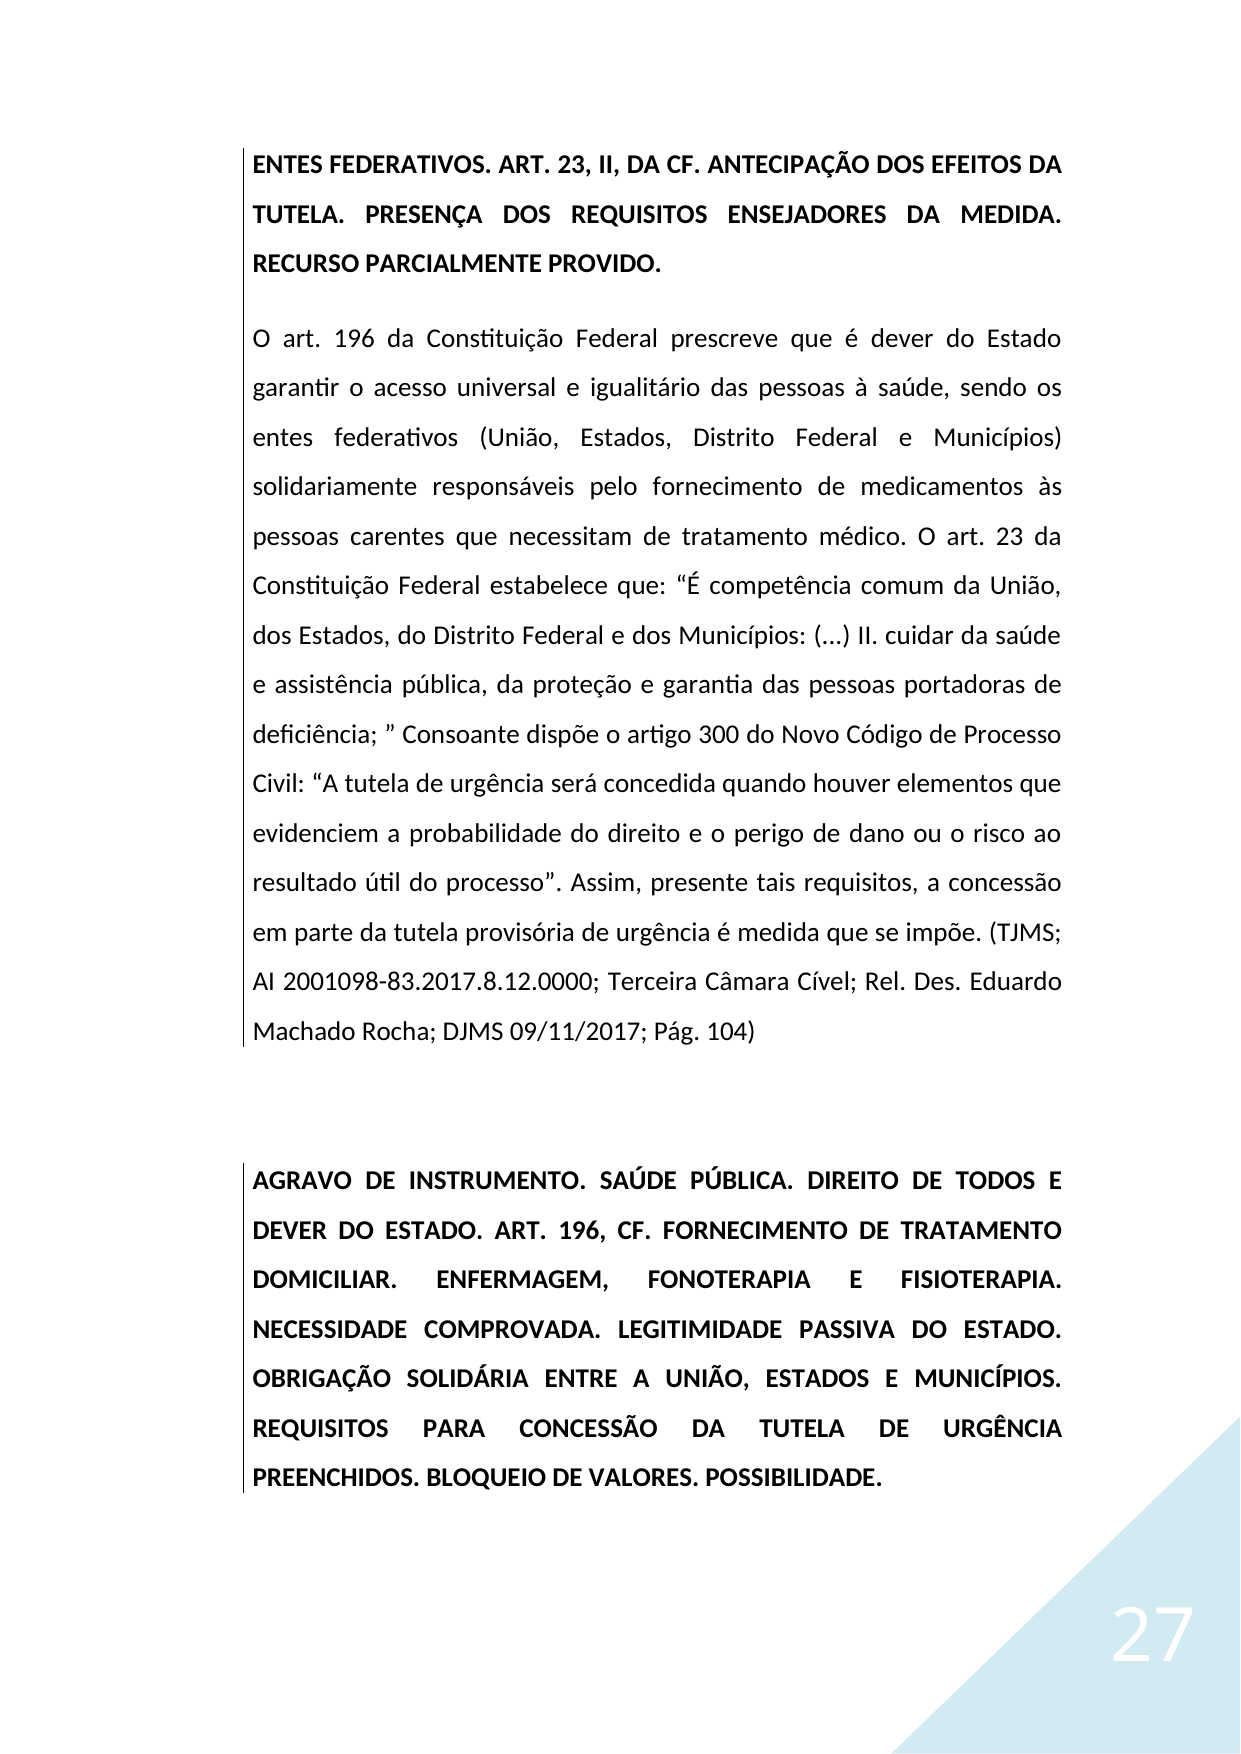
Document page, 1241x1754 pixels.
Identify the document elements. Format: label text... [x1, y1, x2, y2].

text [244, 148, 1063, 279]
text AGRAVO DE INSTRUMENTO. SAÚDE PÚBLICA. DIREITO DE TODOS E DEVER DO ESTADO. ART. 196, CF. FORNECIMENTO DE TRATAMENTO DOMICILIAR. ENFERMAGEM, FONOTERAPIA E FISIOTERAPIA. NECESSIDADE COMPROVADA. LEGITIMIDADE PASSIVA DO ESTADO. OBRIGAÇÃO SOLIDÁRIA ENTRE A UNIÃO, ESTADOS E MUNICÍPIOS. REQUISITOS PARA CONCESSÃO DA TUTELA DE URGÊNCIA PREENCHIDOS. BLOQUEIO DE VALORES. POSSIBILIDADE. [244, 1163, 1063, 1493]
text O art. 196 da Constituição Federal prescreve que é dever do Estado garantir o acesso universal e igualitário das pessoas à saúde, sendo os entes federativos (União, Estados, Distrito Federal e Municípios) solidariamente responsáveis pelo fornecimento de medicamentos às pessoas carentes que necessitam de tratamento médico. O art. 23 da Constituição Federal estabelece que: “É competência comum da União, dos Estados, do Distrito Federal e dos Municípios: (...) II. cuidar da saúde e assistência pública, da proteção e garantia das pessoas portadoras de deficiência; ” Consoante dispõe o artigo 300 do Novo Código de Processo Civil: “A tutela de urgência será concedida quando houver elementos que evidenciem a probabilidade do direito e o perigo de dano ou o risco ao resultado útil do processo”. Assim, presente tais requisitos, a concessão em parte da tutela provisória de urgência é medida que se impõe. (TJMS; AI 2001098-83.2017.8.12.0000; Terceira Câmara Cível; Rel. Des. Eduardo Machado Rocha; DJMS 09/11/2017; Pág. 104) [244, 321, 1063, 1047]
